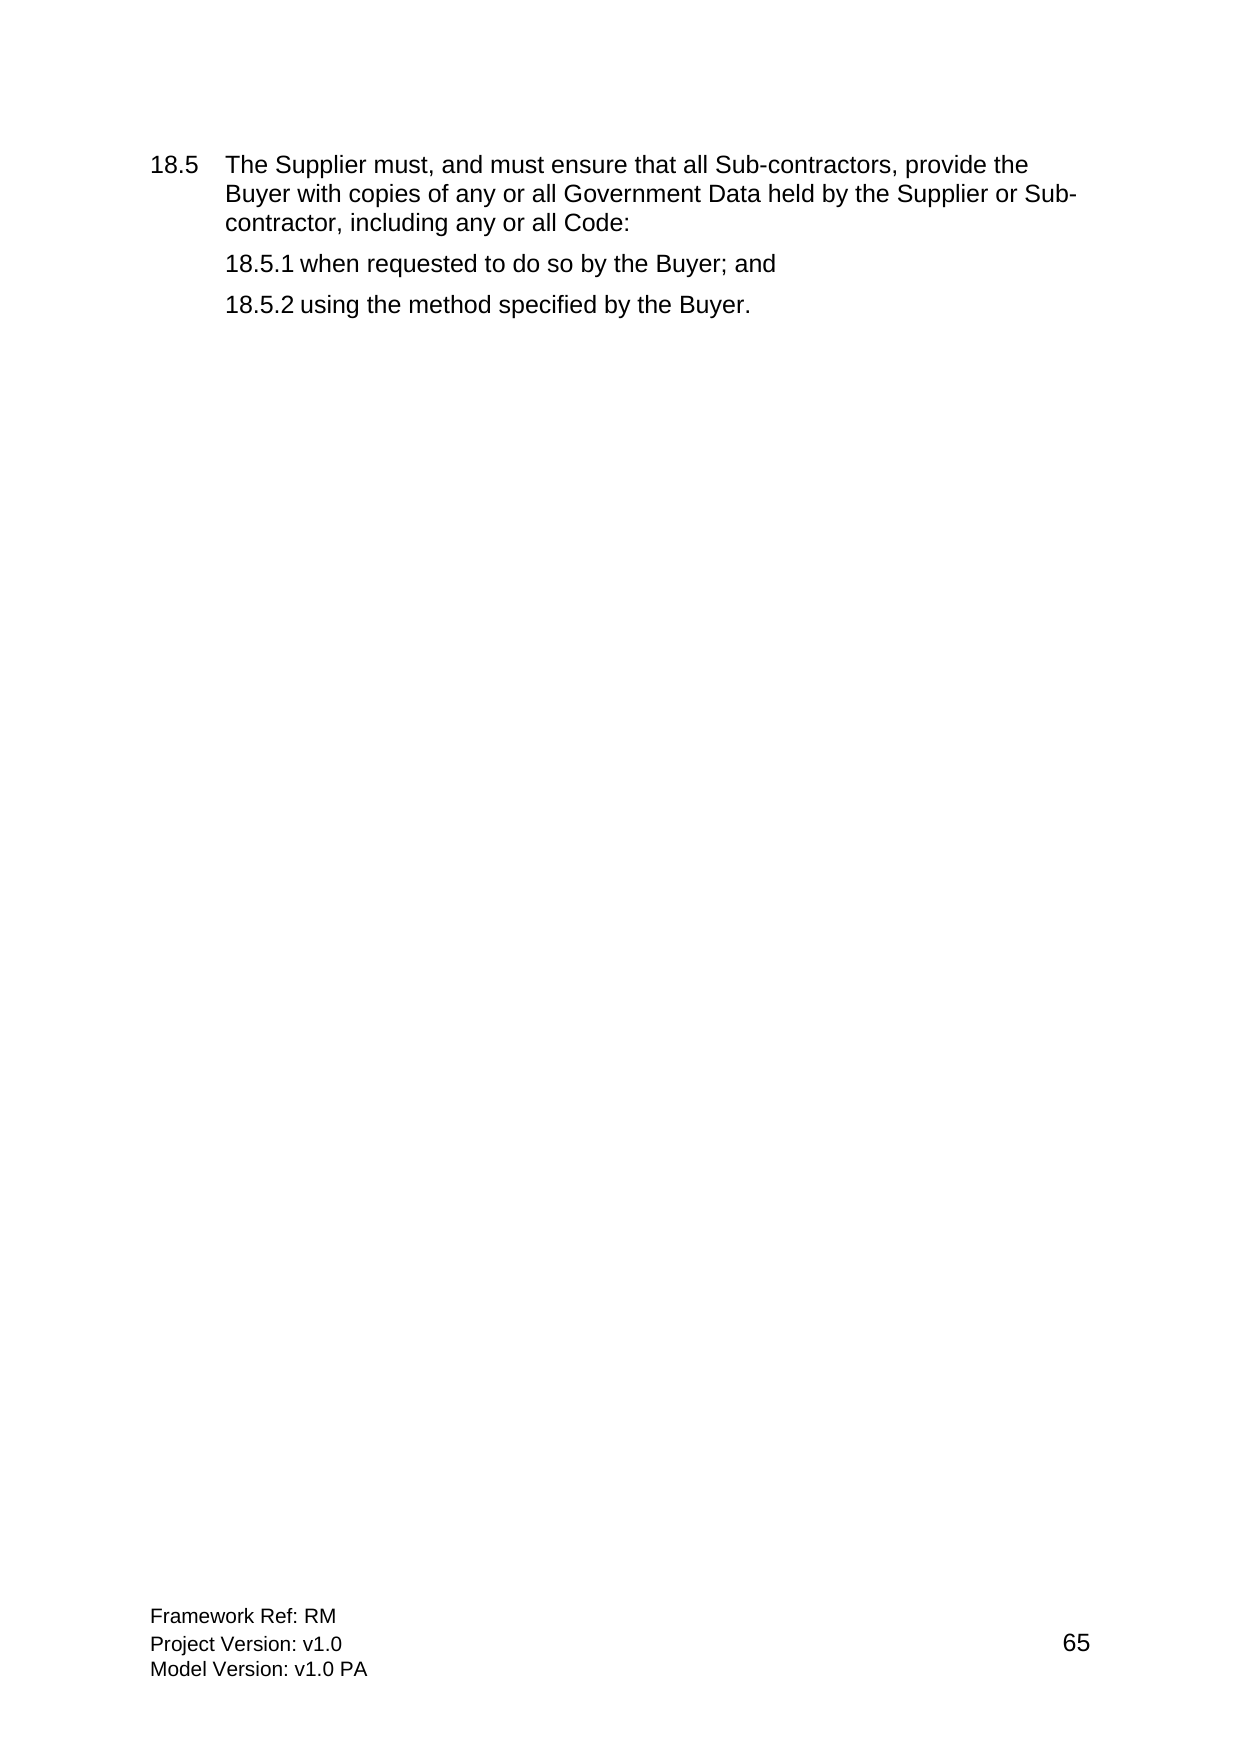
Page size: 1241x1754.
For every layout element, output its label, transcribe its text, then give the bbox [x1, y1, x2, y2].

list The Supplier must, and must ensure that all Sub-contractors, provide the Buyer with copies of any or all Government Data held by the Supplier or Sub-contractor, including any or all Code: [150, 150, 1090, 236]
list when requested to do so by the Buyer; and [225, 249, 1090, 277]
list using the method specified by the Buyer. [225, 290, 1090, 319]
